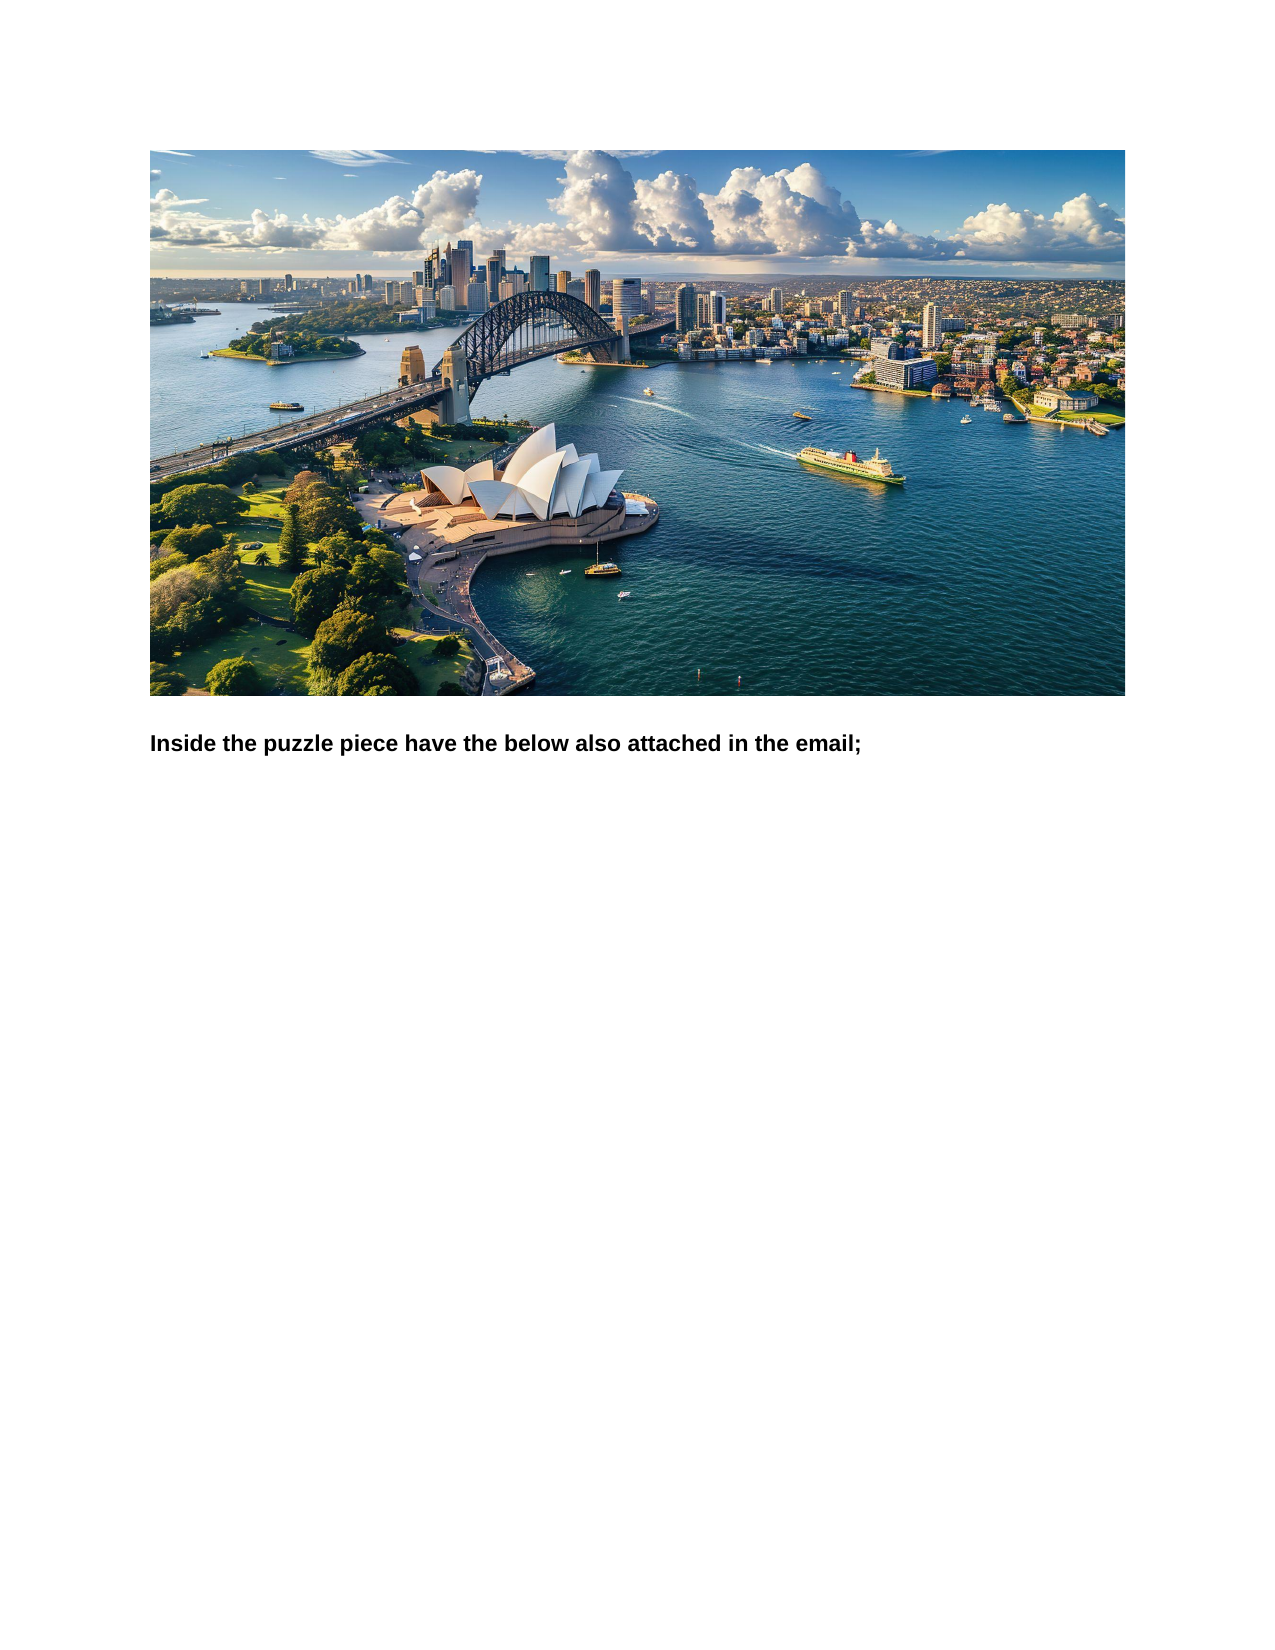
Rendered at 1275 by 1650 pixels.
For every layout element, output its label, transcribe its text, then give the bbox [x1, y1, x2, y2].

picture [150, 150, 1125, 696]
text Inside the puzzle piece have the below also attached in the email; [150, 730, 1125, 756]
